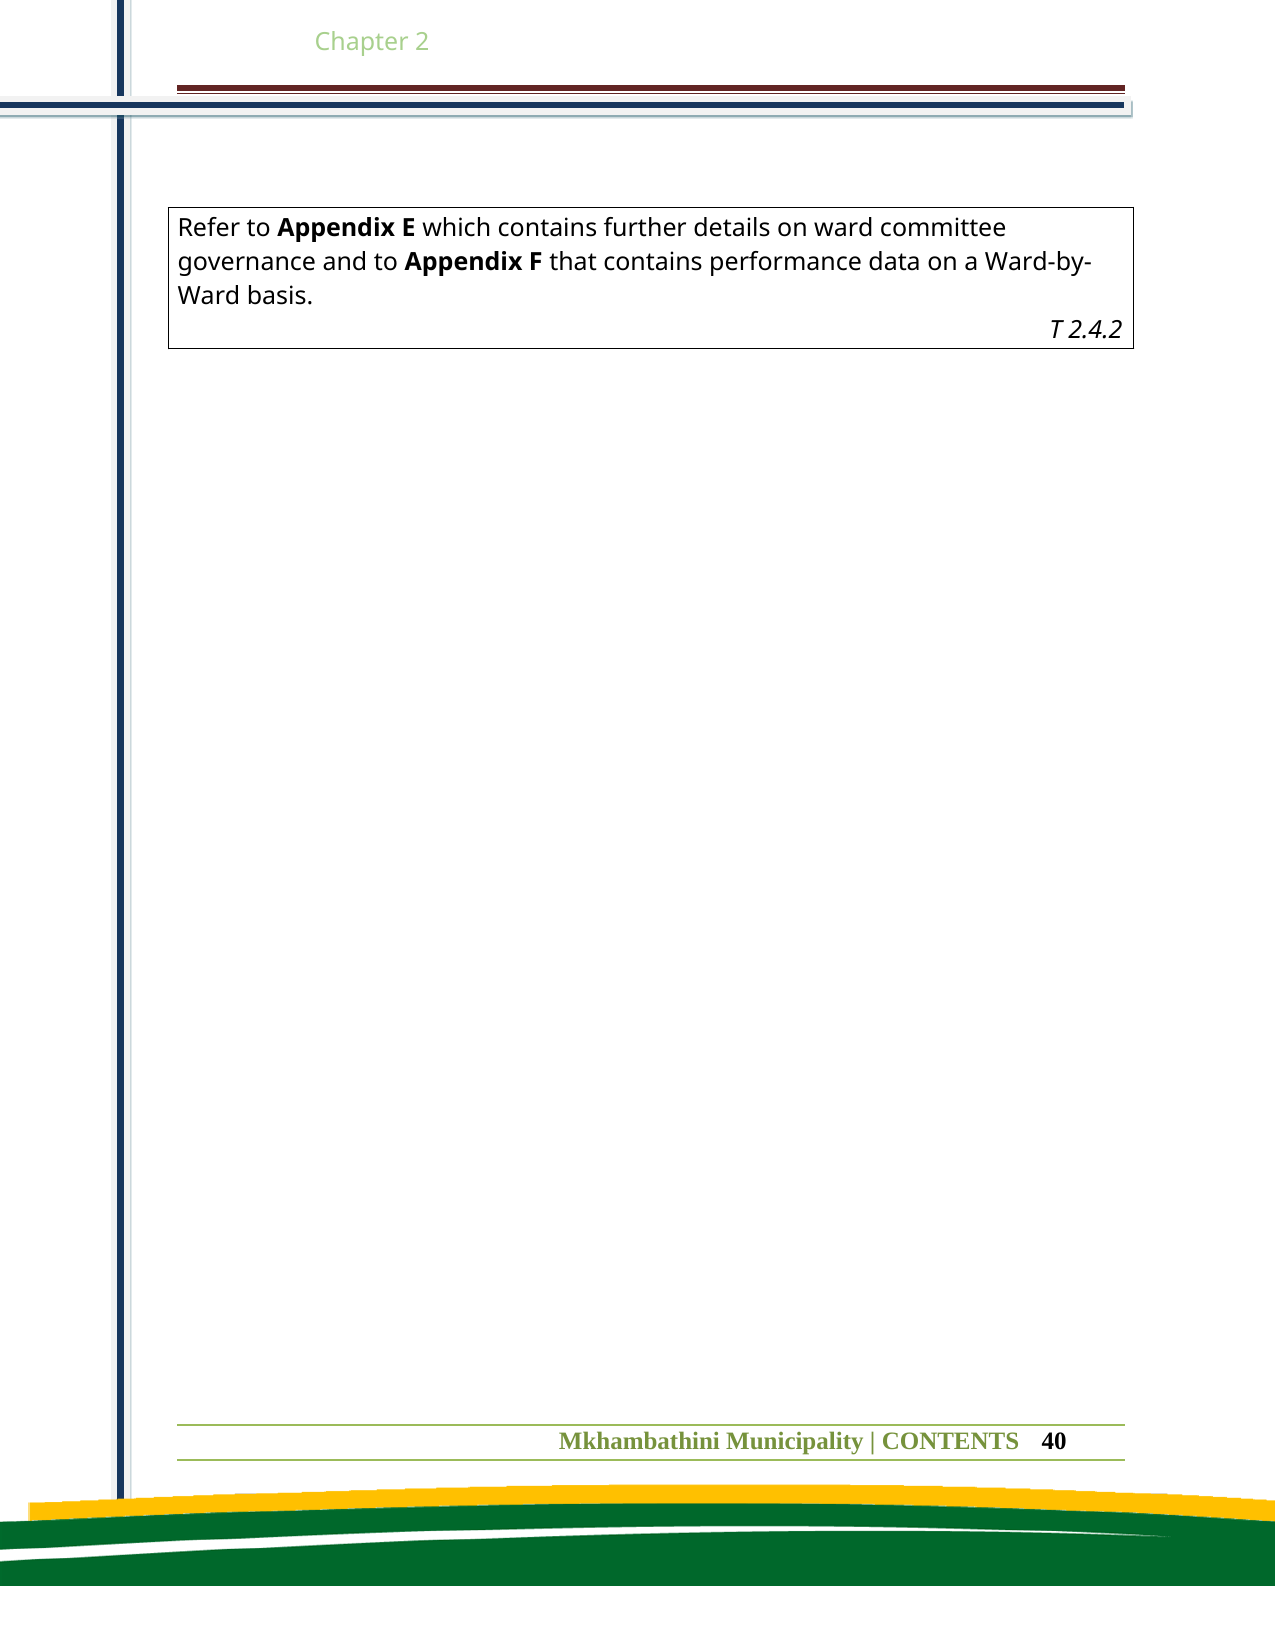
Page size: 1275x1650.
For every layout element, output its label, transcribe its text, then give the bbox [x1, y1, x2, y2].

picture [0, 1484, 1275, 1586]
text T 2.4.2 [169, 309, 1133, 348]
text Refer to Appendix E which contains further details on ward committee governance and to Appendix F that contains performance data on a Ward-by-Ward basis. [169, 208, 1133, 309]
